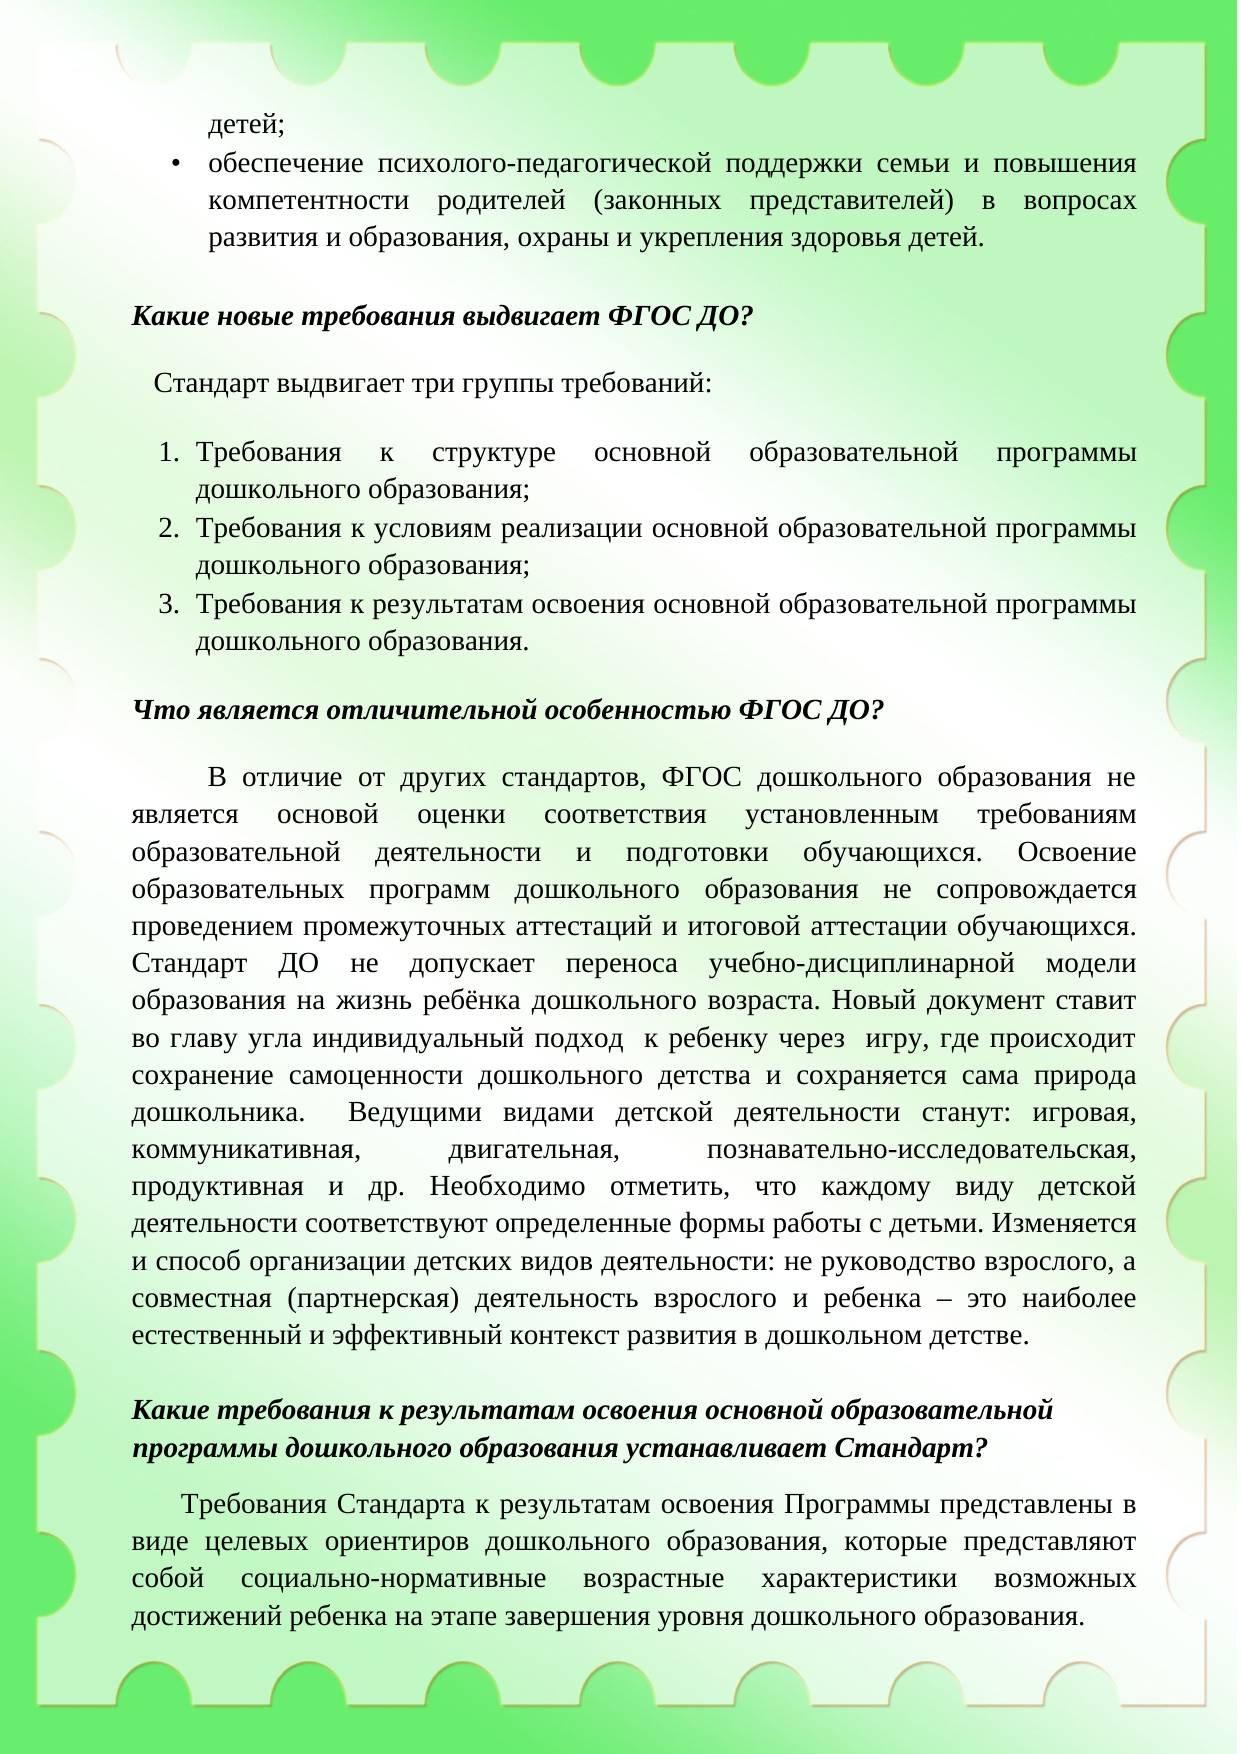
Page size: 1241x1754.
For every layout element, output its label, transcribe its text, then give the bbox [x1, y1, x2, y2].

list Требования к структуре основной образовательной программы дошкольного образования; [158, 434, 1137, 505]
text Требования Стандарта к результатам освоения Программы представлены в виде целевых ориентиров дошкольного образования, которые представляют собой социально-нормативные возрастные характеристики возможных достижений ребенка на этапе завершения уровня дошкольного образования. [131, 1486, 1137, 1631]
list Требования к условиям реализации основной образовательной программы дошкольного образования; [158, 510, 1137, 581]
text детей; [208, 106, 1137, 140]
list Требования к результатам освоения основной образовательной программы дошкольного образования. [158, 586, 1137, 657]
picture [0, 0, 1237, 1754]
text Что является отличительной особенностью ФГОС ДО? [131, 692, 1137, 726]
list обеспечение психолого-педагогической поддержки семьи и повышения компетентности родителей (законных представителей) в вопросах развития и образования, охраны и укрепления здоровья детей. [171, 145, 1137, 253]
text Стандарт выдвигает три группы требований: [131, 366, 1137, 399]
text Какие новые требования выдвигает ФГОС ДО? [131, 298, 1137, 332]
text В отличие от других стандартов, ФГОС дошкольного образования не является основой оценки соответствия установленным требованиям образовательной деятельности и подготовки обучающихся. Освоение образовательных программ дошкольного образования не сопровождается проведением промежуточных аттестаций и итоговой аттестации обучающихся. Стандарт ДО не допускает переноса учебно-дисциплинарной модели образования на жизнь ребёнка дошкольного возраста. Новый документ ставит во главу угла индивидуальный подход к ребенку через игру, где происходит сохранение самоценности дошкольного детства и сохраняется сама природа дошкольника. Ведущими видами детской деятельности станут: игровая, коммуникативная, двигательная, познавательно-исследовательская, продуктивная и др. Необходимо отметить, что каждому виду детской деятельности соответствуют определенные формы работы с детьми. Изменяется и способ организации детских видов деятельности: не руководство взрослого, а совместная (партнерская) деятельность взрослого и ребенка – это наиболее естественный и эффективный контекст развития в дошкольном детстве. [131, 759, 1137, 1351]
text Какие требования к результатам освоения основной образовательной программы дошкольного образования устанавливает Стандарт? [131, 1392, 1137, 1463]
